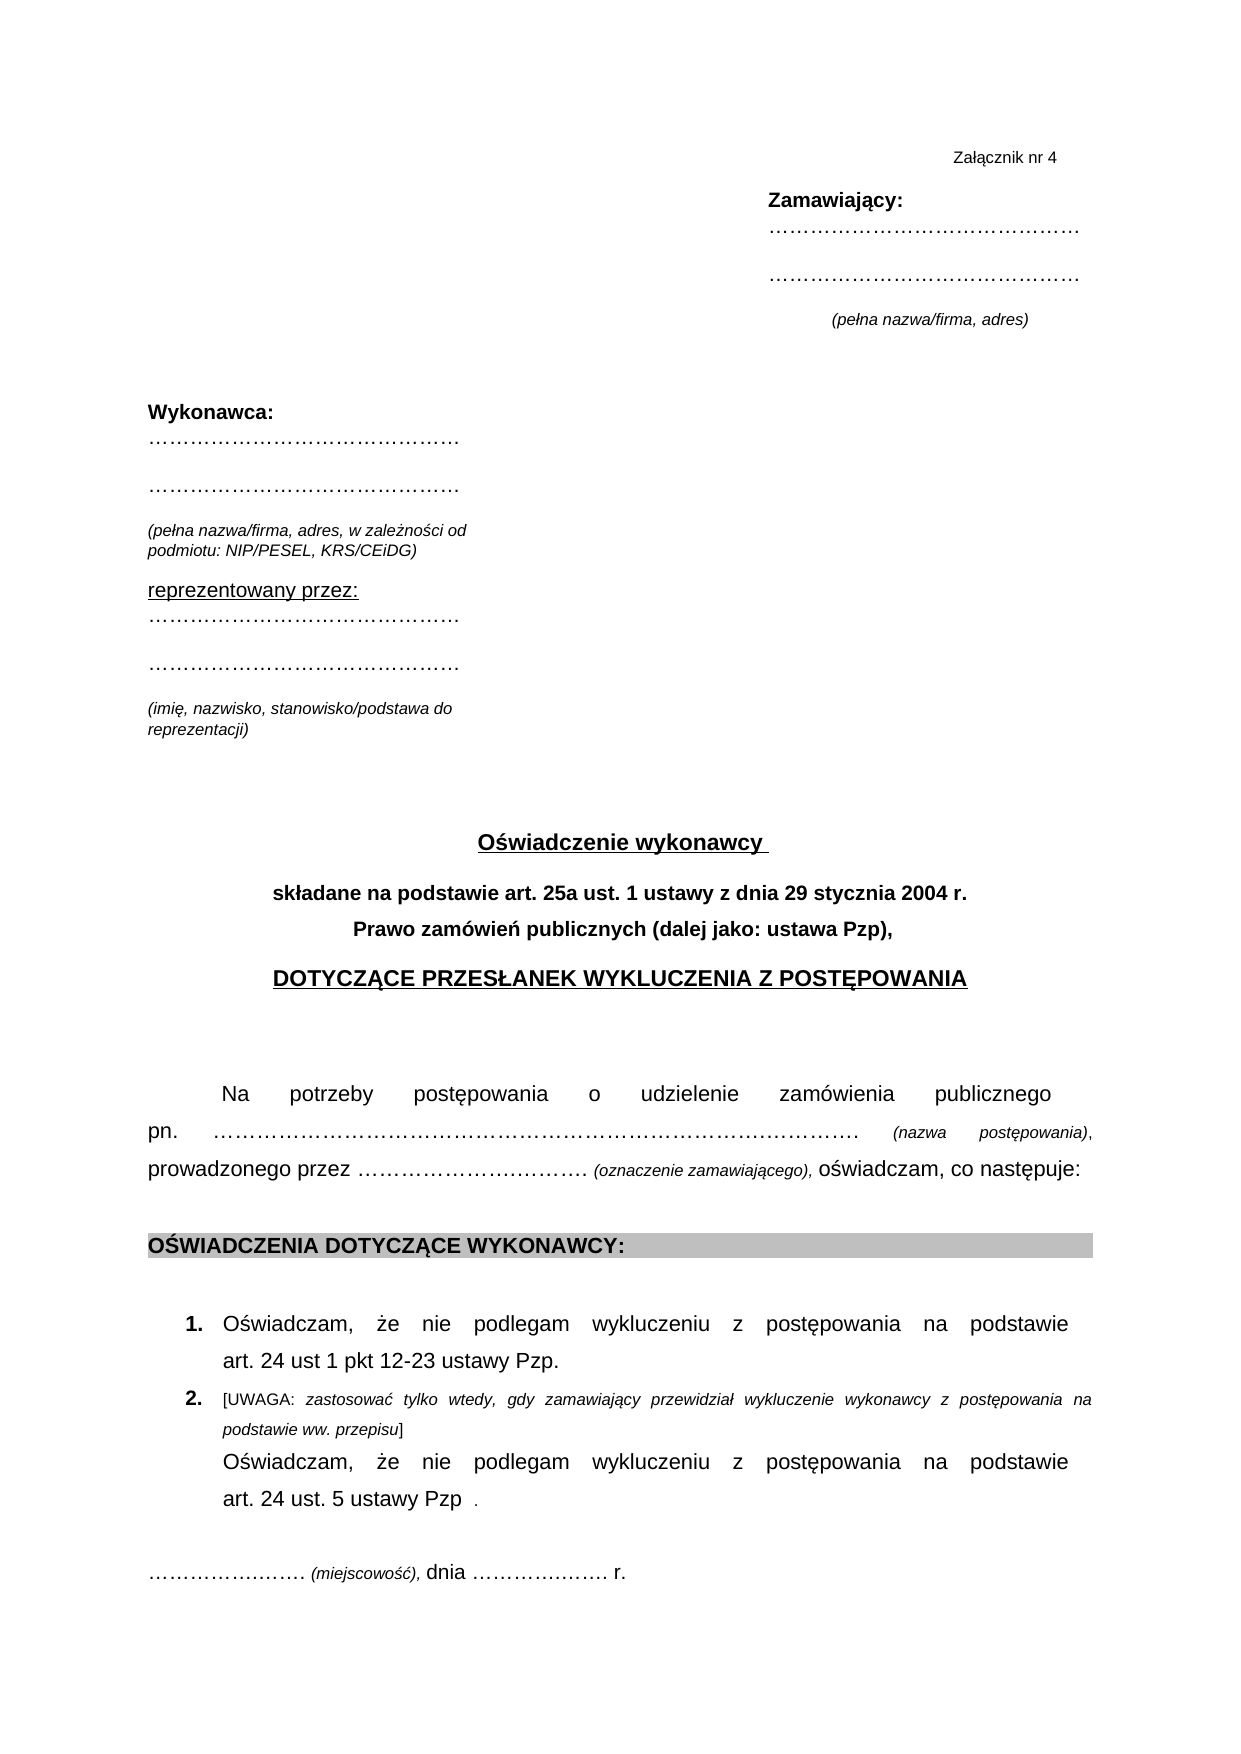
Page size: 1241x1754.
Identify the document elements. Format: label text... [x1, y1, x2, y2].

text DOTYCZĄCE PRZESŁANEK WYKLUCZENIA Z POSTĘPOWANIA [148, 965, 1093, 992]
text (pełna nazwa/firma, adres, w zależności od podmiotu: NIP/PESEL, KRS/CEiDG) [148, 521, 472, 560]
text (imię, nazwisko, stanowisko/podstawa do reprezentacji) [148, 699, 472, 739]
list [UWAGA: zastosować tylko wtedy, gdy zamawiający przewidział wykluczenie wykonawcy z postępowania na podstawie ww. przepisu] [185, 1386, 1093, 1439]
text ……………………………………………………………………………… [148, 425, 472, 497]
text składane na podstawie art. 25a ust. 1 ustawy z dnia 29 stycznia 2004 r. [148, 881, 1093, 905]
text Oświadczenie wykonawcy [148, 829, 1093, 855]
list Oświadczam, że nie podlegam wykluczeniu z postępowania na podstawie art. 24 ust. 5 ustawy Pzp . [223, 1448, 1093, 1512]
text Załącznik nr 4 [694, 148, 1093, 167]
text OŚWIADCZENIA DOTYCZĄCE WYKONAWCY: [148, 1233, 1093, 1258]
text Wykonawca: [148, 399, 1093, 423]
text ……………………………………………………………………………… [148, 603, 472, 675]
text ……………………………………………………………………………… [768, 213, 1093, 285]
text reprezentowany przez: [148, 578, 1093, 602]
text Prawo zamówień publicznych (dalej jako: ustawa Pzp), [148, 917, 1093, 941]
text Zamawiający: [694, 188, 1093, 212]
text (pełna nazwa/firma, adres) [768, 309, 1093, 328]
list Oświadczam, że nie podlegam wykluczeniu z postępowania na podstawie art. 24 ust 1 pkt 12-23 ustawy Pzp. [185, 1311, 1093, 1374]
text …………….……. (miejscowość), dnia ………….……. r. [148, 1560, 1093, 1584]
text Na potrzeby postępowania o udzielenie zamówienia publicznego pn. ………………………………………………………………….…………. (nazwa postępowania), prowadzonego przez ………………….………. (oznaczenie zamawiającego), oświadczam, co następuje: [148, 1080, 1093, 1181]
